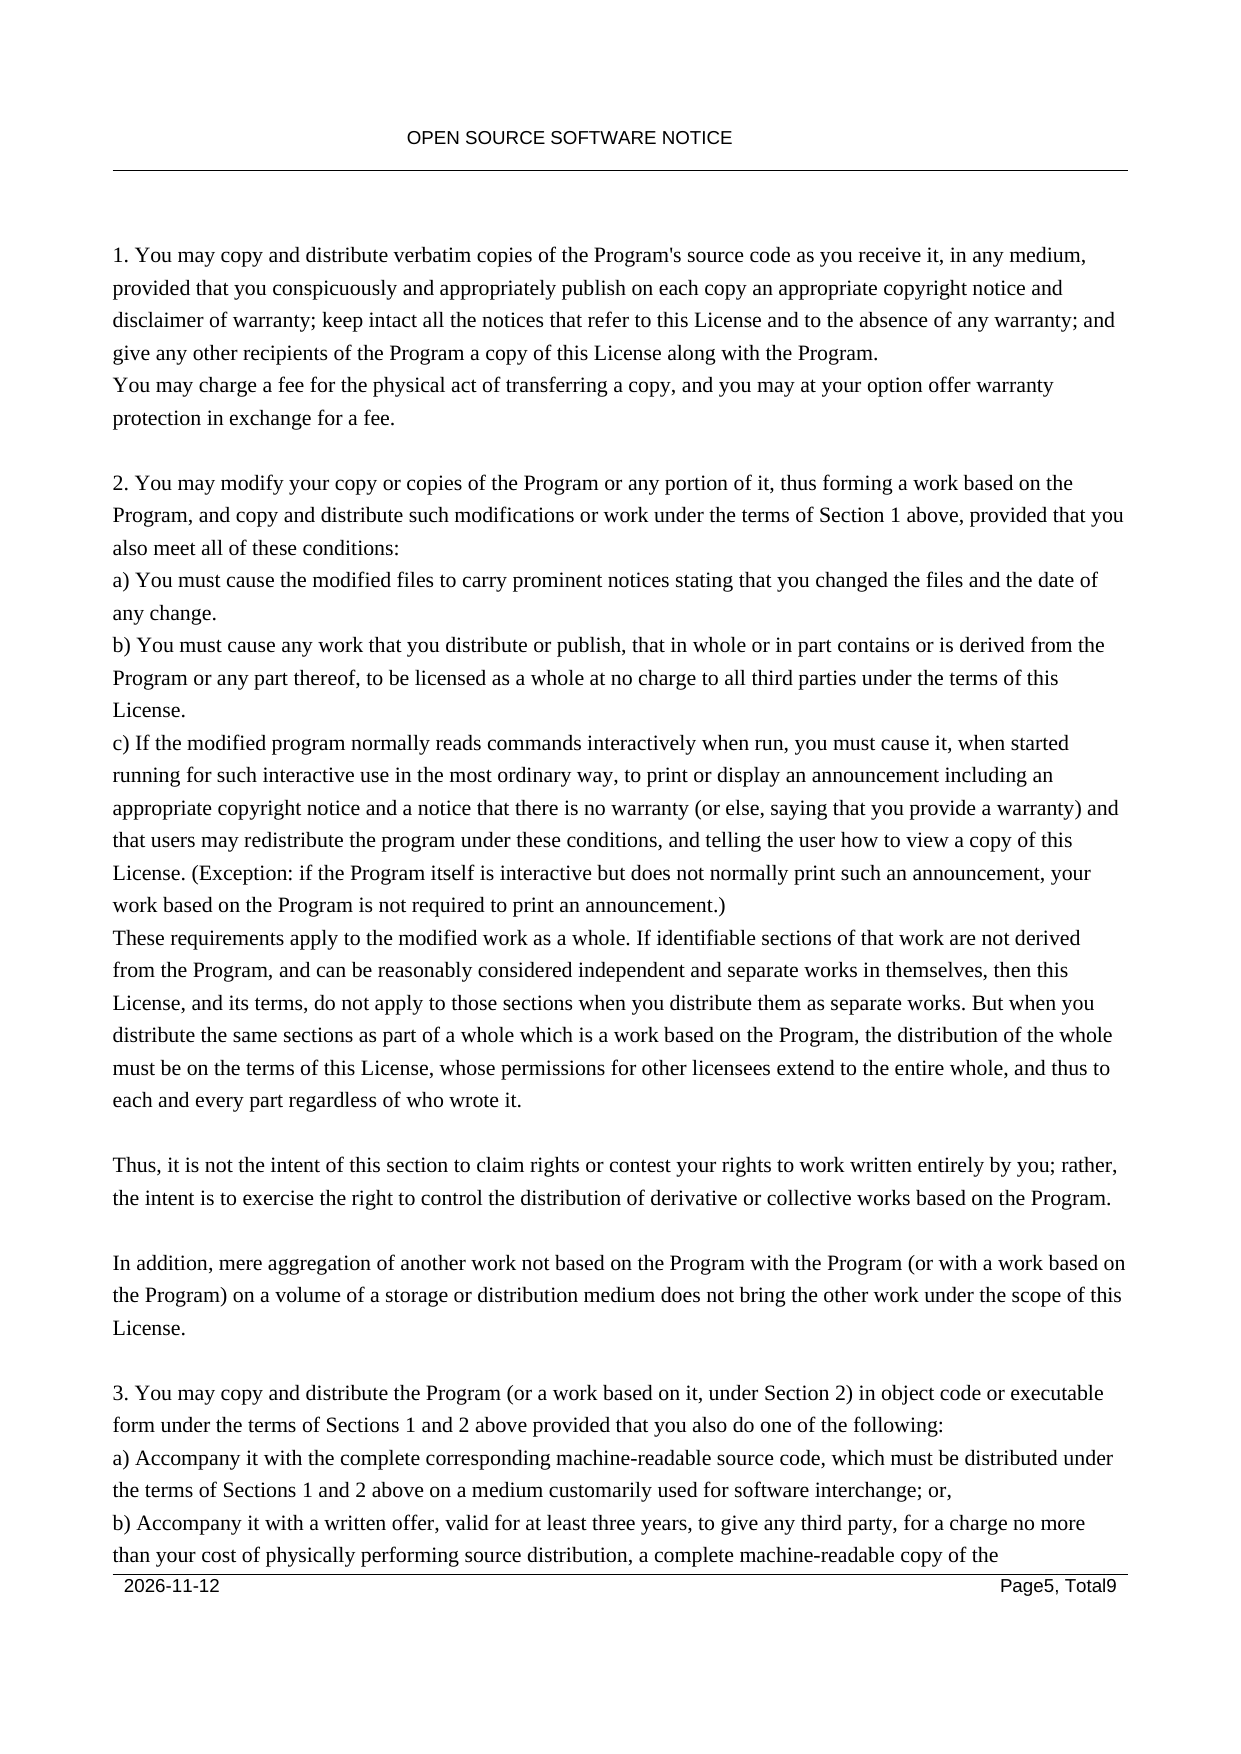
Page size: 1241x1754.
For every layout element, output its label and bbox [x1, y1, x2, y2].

text [112, 206, 1128, 1571]
